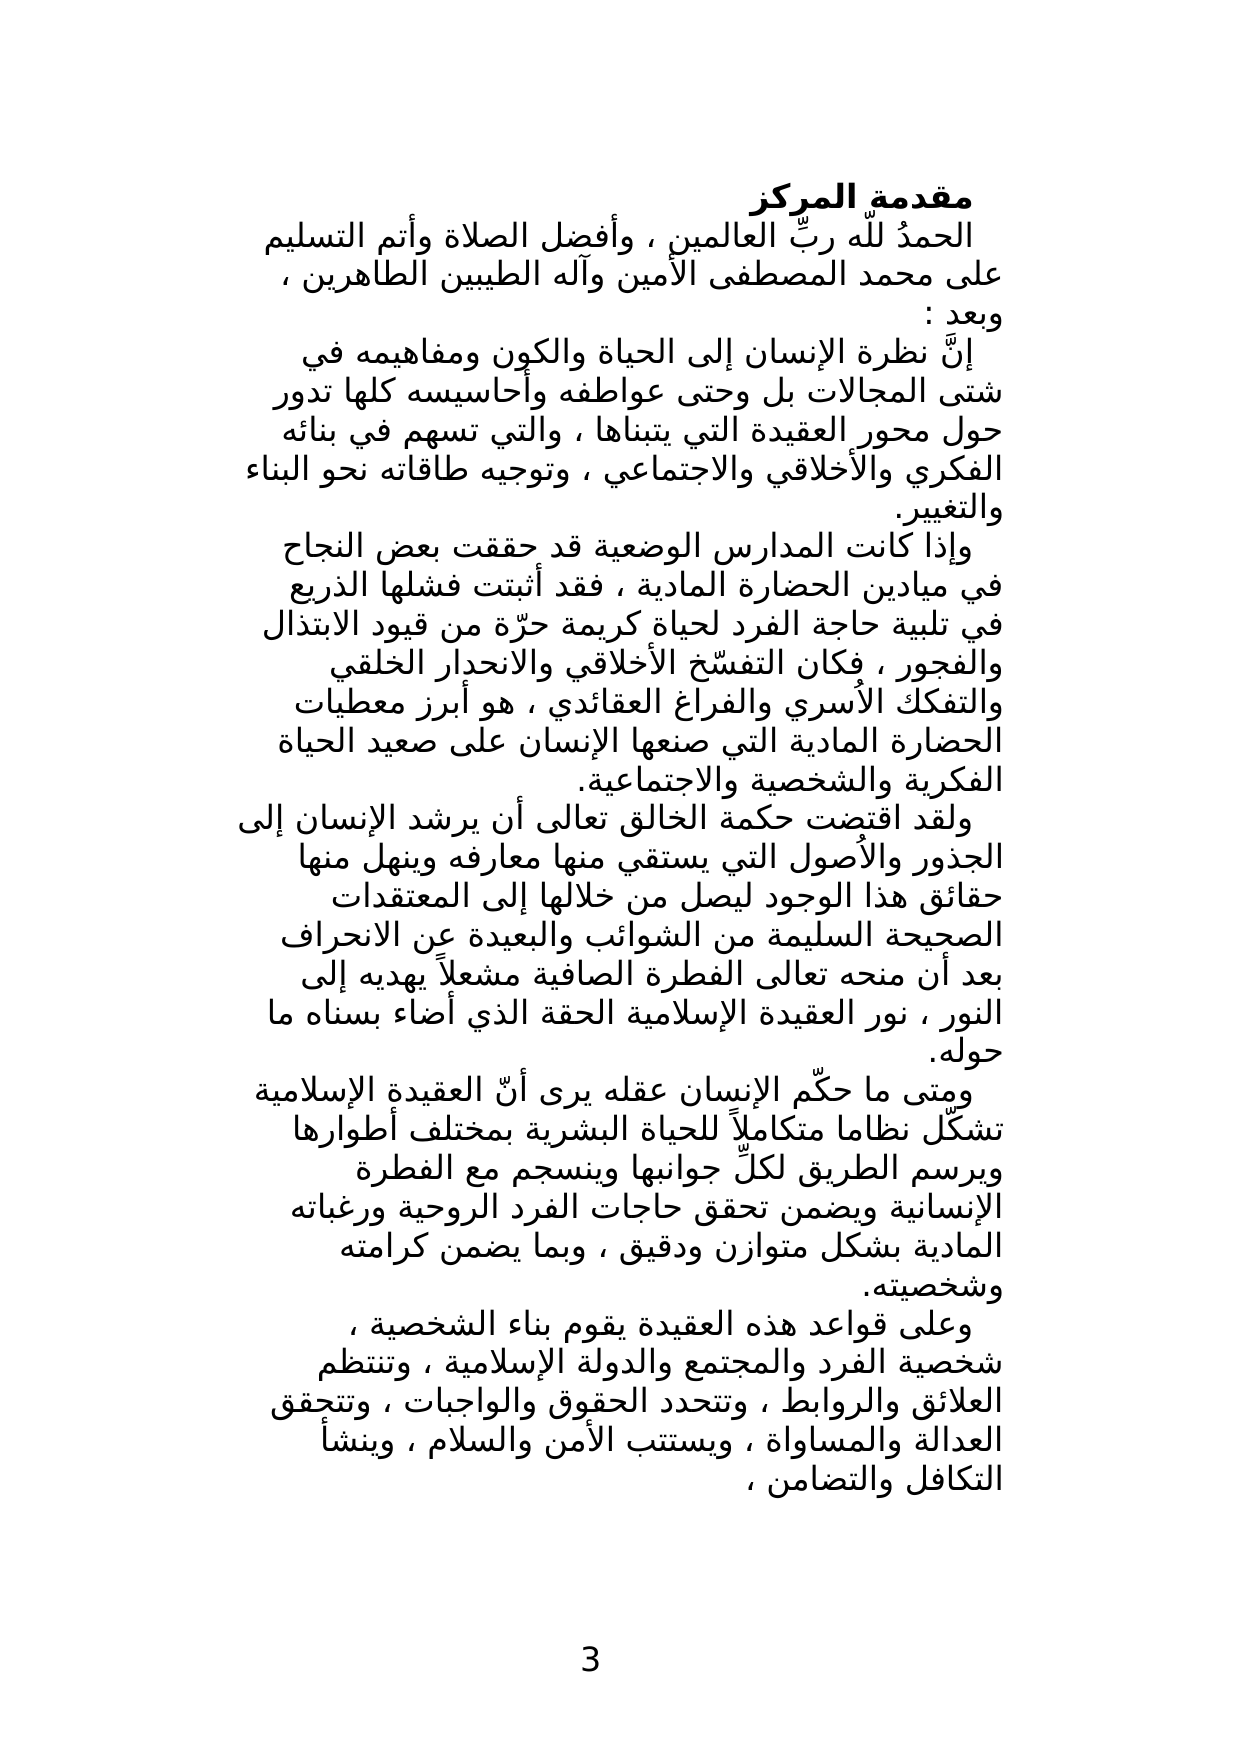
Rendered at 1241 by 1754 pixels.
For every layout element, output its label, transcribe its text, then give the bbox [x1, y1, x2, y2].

text إنَّ نظرة الإنسان إلى الحياة والكون ومفاهيمه في شتى المجالات بل وحتى عواطفه وأحاسيسه كلها تدور حول محور العقيدة التي يتبناها ، والتي تسهم في بنائه الفكري والأخلاقي والاجتماعي ، وتوجيه طاقاته نحو البناء والتغيير. [236, 333, 1004, 527]
text وإذا كانت المدارس الوضعية قد حققت بعض النجاح في ميادين الحضارة المادية ، فقد أثبتت فشلها الذريع في تلبية حاجة الفرد لحياة كريمة حرّة من قيود الابتذال والفجور ، فكان التفسّخ الأخلاقي والانحدار الخلقي والتفكك الاُسري والفراغ العقائدي ، هو أبرز معطيات الحضارة المادية التي صنعها الإنسان على صعيد الحياة الفكرية والشخصية والاجتماعية. [236, 527, 1004, 799]
text ومتى ما حكّم الإنسان عقله يرى أنّ العقيدة الإسلامية تشكّل نظاما متكاملاً للحياة البشرية بمختلف أطوارها ويرسم الطريق لكلِّ جوانبها وينسجم مع الفطرة الإنسانية ويضمن تحقق حاجات الفرد الروحية ورغباته المادية بشكل متوازن ودقيق ، وبما يضمن كرامته وشخصيته. [236, 1071, 1004, 1304]
text مقدمة المركز [236, 177, 1004, 216]
text الحمدُ للّه ربِّ العالمين ، وأفضل الصلاة وأتم التسليم على محمد المصطفى الأمين وآله الطيبين الطاهرين ، وبعد : [236, 216, 1004, 333]
text ولقد اقتضت حكمة الخالق تعالى أن يرشد الإنسان إلى الجذور والاُصول التي يستقي منها معارفه وينهل منها حقائق هذا الوجود ليصل من خلالها إلى المعتقدات الصحيحة السليمة من الشوائب والبعيدة عن الانحراف بعد أن منحه تعالى الفطرة الصافية مشعلاً يهديه إلى النور ، نور العقيدة الإسلامية الحقة الذي أضاء بسناه ما حوله. [236, 799, 1004, 1071]
text وعلى قواعد هذه العقيدة يقوم بناء الشخصية ، شخصية الفرد والمجتمع والدولة الإسلامية ، وتنتظم العلائق والروابط ، وتتحدد الحقوق والواجبات ، وتتحقق العدالة والمساواة ، ويستتب الأمن والسلام ، وينشأ التكافل والتضامن ، [236, 1304, 1004, 1498]
